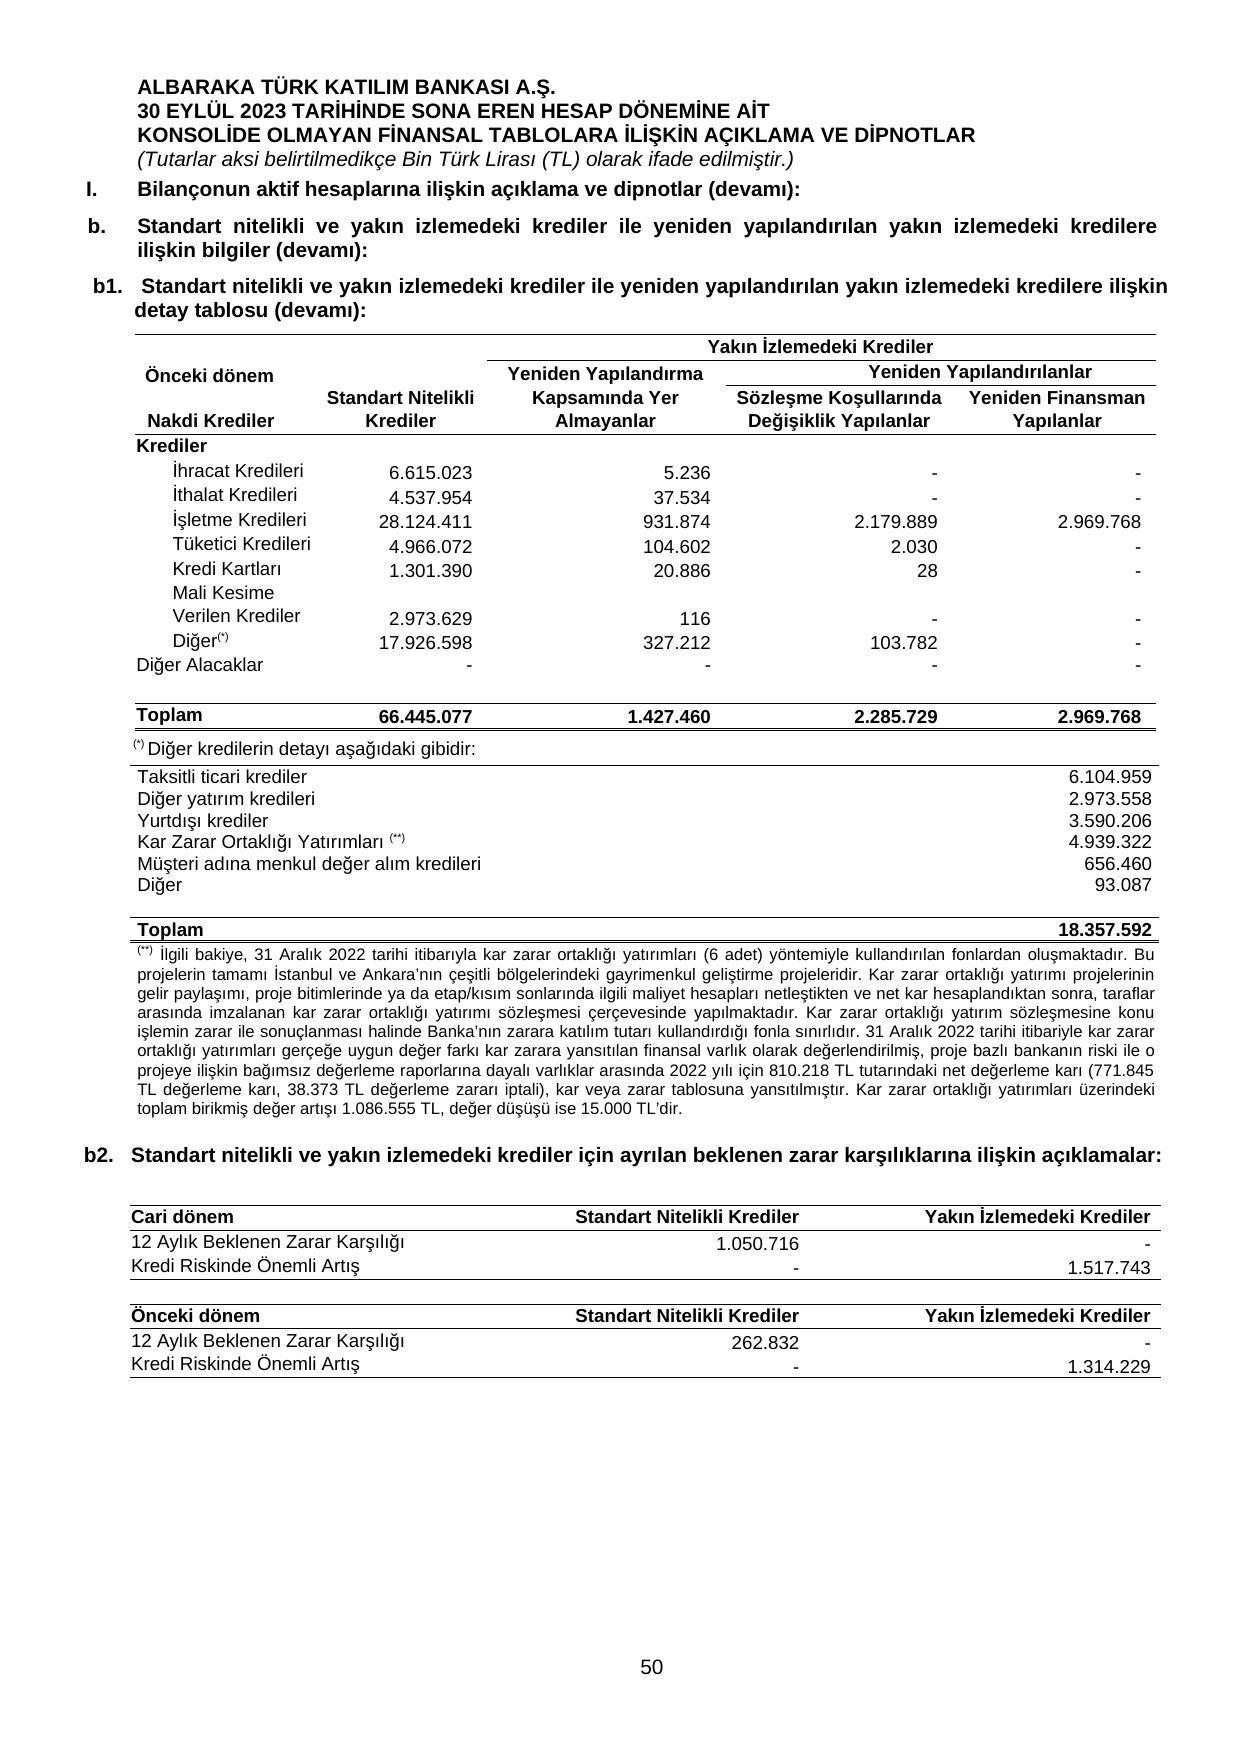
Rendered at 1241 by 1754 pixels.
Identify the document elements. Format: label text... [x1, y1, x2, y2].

text b. Standart nitelikli ve yakın izlemedeki krediler ile yeniden yapılandırılan yakın izlemedeki kredilere ilişkin bilgiler (devamı): [87, 213, 1159, 261]
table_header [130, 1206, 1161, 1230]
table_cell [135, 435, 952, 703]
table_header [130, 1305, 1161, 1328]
text b1. Standart nitelikli ve yakın izlemedeki krediler ile yeniden yapılandırılan yakın izlemedeki kredilere ilişkin detay tablosu (devamı): [93, 274, 1170, 322]
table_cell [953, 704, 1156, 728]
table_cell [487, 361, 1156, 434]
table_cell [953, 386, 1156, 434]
text b2. Standart nitelikli ve yakın izlemedeki krediler için ayrılan beklenen zarar karşılıklarına ilişkin açıklamalar: [37, 1143, 1170, 1167]
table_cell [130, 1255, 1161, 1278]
list Bilançonun aktif hesaplarına ilişkin açıklama ve dipnotlar (devamı): [86, 177, 1166, 201]
text (*) Diğer kredilerin detayı aşağıdaki gibidir: [133, 737, 1166, 759]
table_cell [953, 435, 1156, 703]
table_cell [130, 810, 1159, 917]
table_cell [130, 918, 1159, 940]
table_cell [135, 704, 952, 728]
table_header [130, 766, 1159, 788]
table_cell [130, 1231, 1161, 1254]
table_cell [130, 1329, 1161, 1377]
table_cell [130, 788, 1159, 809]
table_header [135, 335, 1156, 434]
text (**) İlgili bakiye, 31 Aralık 2022 tarihi itibarıyla kar zarar ortaklığı yatırımları (6 adet) yöntemiyle kullandırılan fonlardan oluşmaktadır. Bu projelerin tamamı İstanbul ve Ankara’nın çeşitli bölgelerindeki gayrimenkul geliştirme projeleridir. Kar zarar ortaklığı yatırımı projelerinin gelir paylaşımı, proje bitimlerinde ya da etap/kısım sonlarında ilgili maliyet hesapları netleştikten ve net kar hesaplandıktan sonra, taraflar arasında imzalanan kar zarar ortaklığı yatırımı sözleşmesi çerçevesinde yapılmaktadır. Kar zarar ortaklığı yatırım sözleşmesine konu işlemin zarar ile sonuçlanması halinde Banka’nın zarara katılım tutarı kullandırdığı fonla sınırlıdır. 31 Aralık 2022 tarihi itibariyle kar zarar ortaklığı yatırımları gerçeğe uygun değer farkı kar zarara yansıtılan finansal varlık olarak değerlendirilmiş, proje bazlı bankanın riski ile o projeye ilişkin bağımsız değerleme raporlarına dayalı varlıklar arasında 2022 yılı için 810.218 TL tutarındaki net değerleme karı (771.845 TL değerleme karı, 38.373 TL değerleme zararı iptali), kar veya zarar tablosuna yansıtılmıştır. Kar zarar ortaklığı yatırımları üzerindeki toplam birikmiş değer artışı 1.086.555 TL, değer düşüşü ise 15.000 TL’dir. [137, 943, 1156, 1118]
